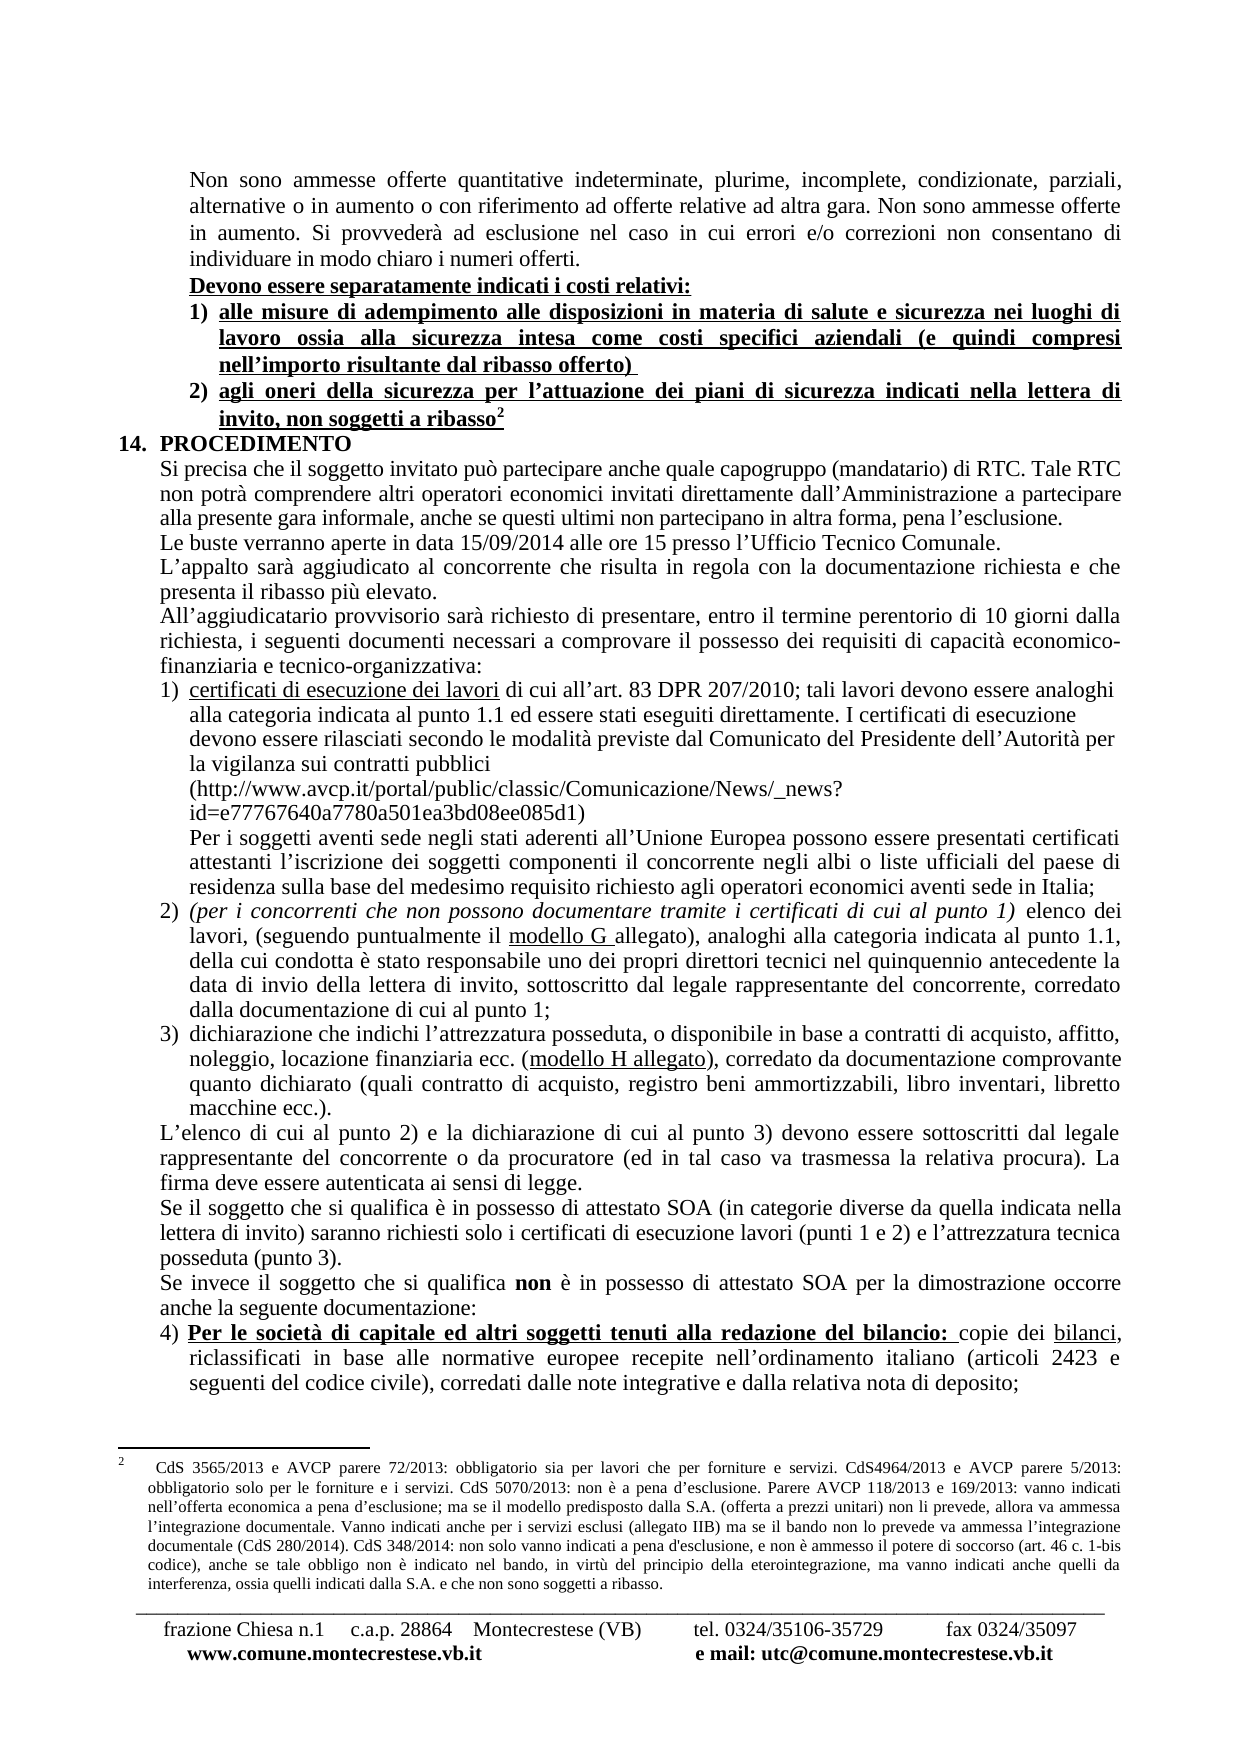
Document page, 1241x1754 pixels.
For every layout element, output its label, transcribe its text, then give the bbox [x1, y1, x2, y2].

text 1) certificati di esecuzione dei lavori di cui all’art. 83 DPR 207/2010; tali lavori devono essere analoghi alla categoria indicata al punto 1.1 ed essere stati eseguiti direttamente. I certificati di esecuzione devono essere rilasciati secondo le modalità previste dal Comunicato del Presidente dell’Autorità per la vigilanza sui contratti pubblici (http://www.avcp.it/portal/public/classic/Comunicazione/News/_news?id=e77767640a7780a501ea3bd08ee085d1) [159, 678, 1122, 826]
text Si precisa che il soggetto invitato può partecipare anche quale capogruppo (mandatario) di RTC. Tale RTC non potrà comprendere altri operatori economici invitati direttamente dall’Amministrazione a partecipare alla presente gara informale, anche se questi ultimi non partecipano in altra forma, pena l’esclusione. [118, 457, 1122, 531]
text 4) Per le società di capitale ed altri soggetti tenuti alla redazione del bilancio: copie dei bilanci, riclassificati in base alle normative europee recepite nell’ordinamento italiano (articoli 2423 e seguenti del codice civile), corredati dalle note integrative e dalla relativa nota di deposito; [159, 1321, 1122, 1396]
text Devono essere separatamente indicati i costi relativi: [159, 272, 1122, 298]
text 3) dichiarazione che indichi l’attrezzatura posseduta, o disponibile in base a contratti di acquisto, affitto, noleggio, locazione finanziaria ecc. (modello H allegato), corredato da documentazione comprovante quanto dichiarato (quali contratto di acquisto, registro beni ammortizzabili, libro inventari, libretto macchine ecc.). [159, 1022, 1122, 1121]
list agli oneri della sicurezza per l’attuazione dei piani di sicurezza indicati nella lettera di invito, non soggetti a ribasso [189, 377, 1122, 432]
text Per i soggetti aventi sede negli stati aderenti all’Unione Europea possono essere presentati certificati attestanti l’iscrizione dei soggetti componenti il concorrente negli albi o liste ufficiali del paese di residenza sulla base del medesimo requisito richiesto agli operatori economici aventi sede in Italia; [159, 826, 1122, 899]
text Se il soggetto che si qualifica è in possesso di attestato SOA (in categorie diverse da quella indicata nella lettera di invito) saranno richiesti solo i certificati di esecuzione lavori (punti 1 e 2) e l’attrezzatura tecnica posseduta (punto 3). [118, 1196, 1122, 1271]
text Non sono ammesse offerte quantitative indeterminate, plurime, incomplete, condizionate, parziali, alternative o in aumento o con riferimento ad offerte relative ad altra gara. Non sono ammesse offerte in aumento. Si provvederà ad esclusione nel caso in cui errori e/o correzioni non consentano di individuare in modo chiaro i numeri offerti. [159, 166, 1122, 272]
text Le buste verranno aperte in data 15/09/2014 alle ore 15 presso l’Ufficio Tecnico Comunale. [118, 531, 1122, 555]
text Se invece il soggetto che si qualifica non è in possesso di attestato SOA per la dimostrazione occorre anche la seguente documentazione: [118, 1271, 1122, 1321]
list alle misure di adempimento alle disposizioni in materia di salute e sicurezza nei luoghi di lavoro ossia alla sicurezza intesa come costi specifici aziendali (e quindi compresi nell’importo risultante dal ribasso offerto) [189, 298, 1122, 377]
text 14. PROCEDIMENTO [118, 432, 1122, 457]
text L’elenco di cui al punto 2) e la dichiarazione di cui al punto 3) devono essere sottoscritti dal legale rappresentante del concorrente o da procuratore (ed in tal caso va trasmessa la relativa procura). La firma deve essere autenticata ai sensi di legge. [118, 1121, 1122, 1196]
text 2) (per i concorrenti che non possono documentare tramite i certificati di cui al punto 1) elenco dei lavori, (seguendo puntualmente il modello G allegato), analoghi alla categoria indicata al punto 1.1, della cui condotta è stato responsabile uno dei propri direttori tecnici nel quinquennio antecedente la data di invio della lettera di invito, sottoscritto dal legale rappresentante del concorrente, corredato dalla documentazione di cui al punto 1; [159, 899, 1122, 1022]
text L’appalto sarà aggiudicato al concorrente che risulta in regola con la documentazione richiesta e che presenta il ribasso più elevato. [118, 555, 1122, 604]
text All’aggiudicatario provvisorio sarà richiesto di presentare, entro il termine perentorio di 10 giorni dalla richiesta, i seguenti documenti necessari a comprovare il possesso dei requisiti di capacità economico-finanziaria e tecnico-organizzativa: [118, 604, 1122, 678]
